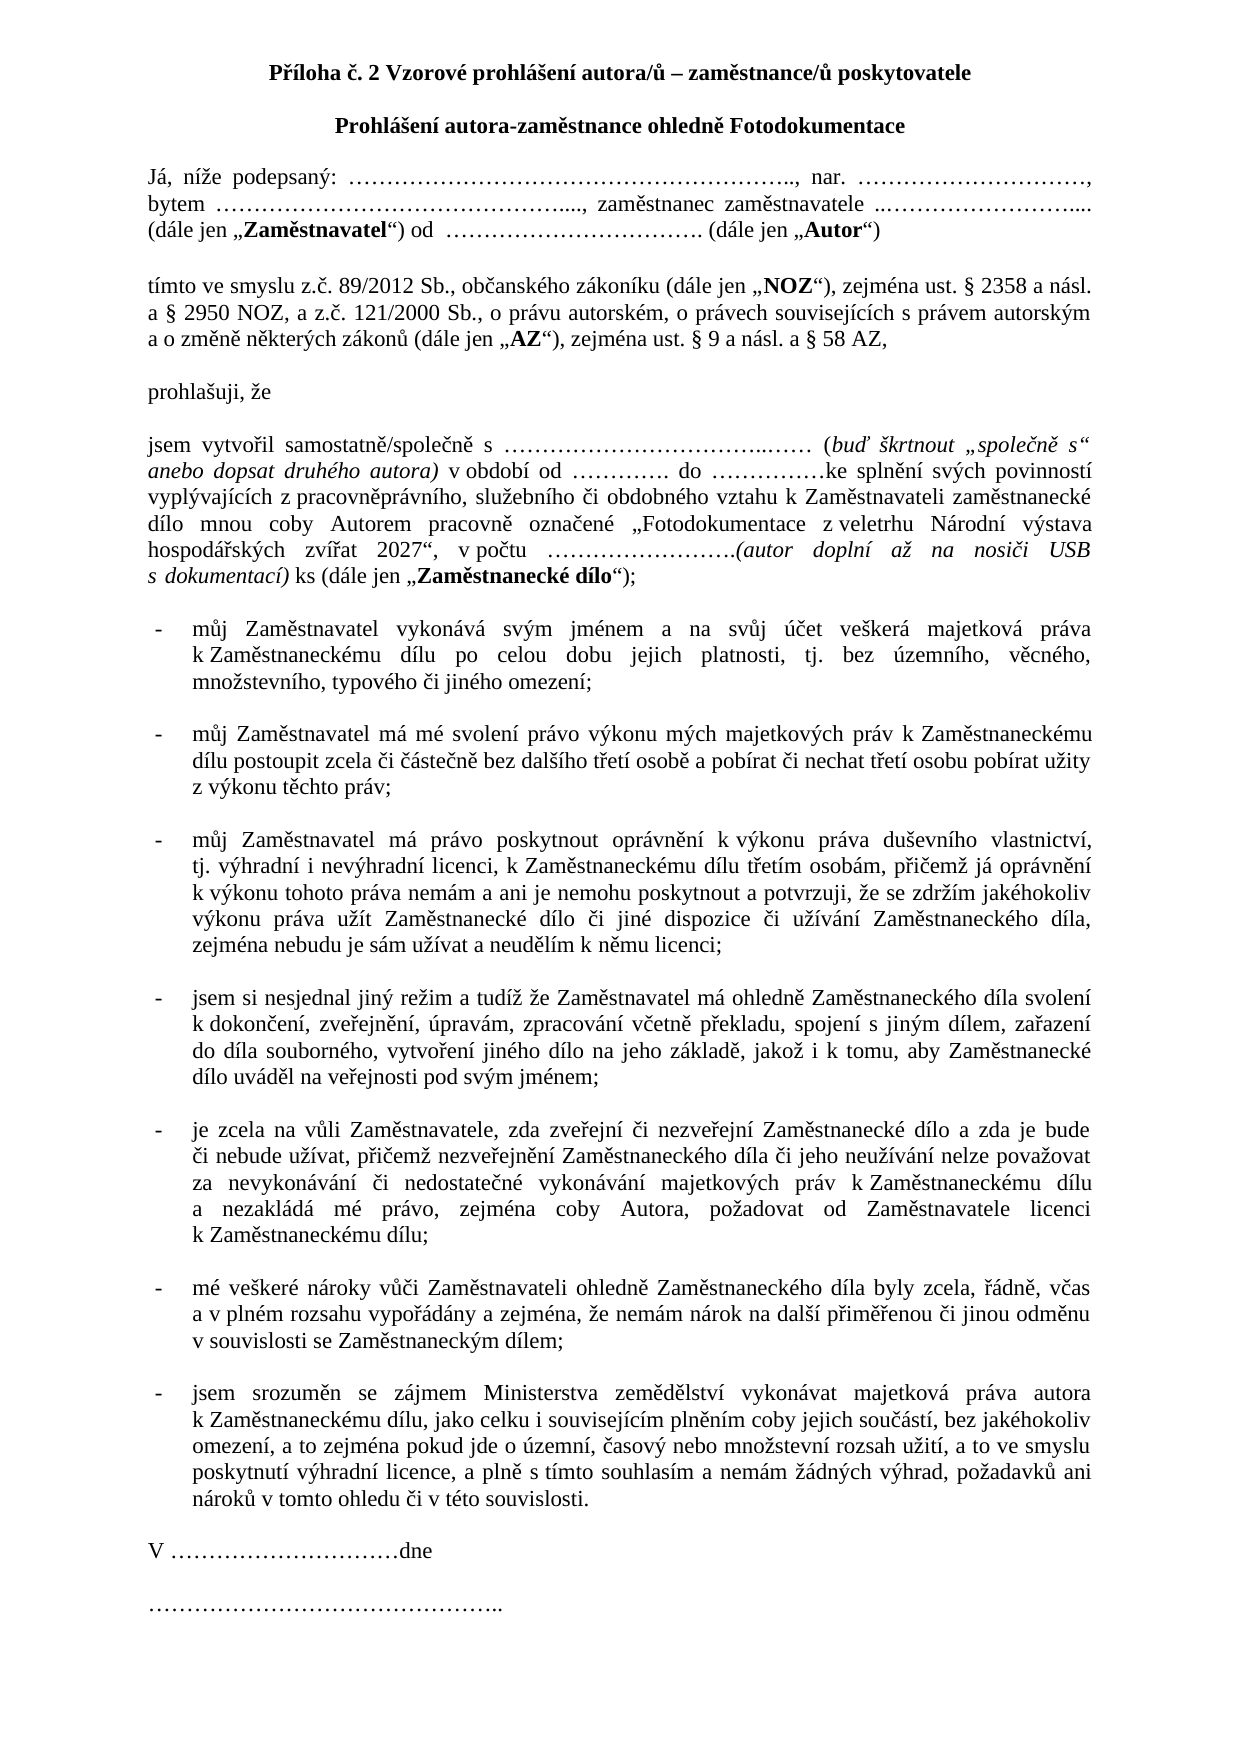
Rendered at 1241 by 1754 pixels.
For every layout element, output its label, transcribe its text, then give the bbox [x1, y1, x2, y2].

list jsem si nesjednal jiný režim a tudíž že Zaměstnavatel má ohledně Zaměstnaneckého díla svolení k dokončení, zveřejnění, úpravám, zpracování včetně překladu, spojení s jiným dílem, zařazení do díla souborného, vytvoření jiného dílo na jeho základě, jakož i k tomu, aby Zaměstnanecké dílo uváděl na veřejnosti pod svým jménem; [154, 984, 1092, 1089]
list můj Zaměstnavatel vykonává svým jménem a na svůj účet veškerá majetková práva k Zaměstnaneckému dílu po celou dobu jejich platnosti, tj. bez územního, věcného, množstevního, typového či jiného omezení; [154, 615, 1092, 694]
text tímto ve smyslu z.č. 89/2012 Sb., občanského zákoníku (dále jen „NOZ“), zejména ust. § 2358 a násl. a § 2950 NOZ, a z.č. 121/2000 Sb., o právu autorském, o právech souvisejících s právem autorským a o změně některých zákonů (dále jen „AZ“), zejména ust. § 9 a násl. a § 58 AZ, [148, 272, 1092, 352]
text prohlašuji, že [148, 378, 1092, 404]
text ……………………………………….. [148, 1590, 1092, 1617]
list můj Zaměstnavatel má právo poskytnout oprávnění k výkonu práva duševního vlastnictví, tj. výhradní i nevýhradní licenci, k Zaměstnaneckému dílu třetím osobám, přičemž já oprávnění k výkonu tohoto práva nemám a ani je nemohu poskytnout a potvrzuji, že se zdržím jakéhokoliv výkonu práva užít Zaměstnanecké dílo či jiné dispozice či užívání Zaměstnaneckého díla, zejména nebudu je sám užívat a neudělím k němu licenci; [154, 826, 1092, 958]
text Prohlášení autora-zaměstnance ohledně Fotodokumentace [148, 112, 1092, 138]
text V …………………………dne [148, 1537, 1092, 1564]
list jsem srozuměn se zájmem Ministerstva zemědělství vykonávat majetková práva autora k Zaměstnaneckému dílu, jako celku i souvisejícím plněním coby jejich součástí, bez jakéhokoliv omezení, a to zejména pokud jde o územní, časový nebo množstevní rozsah užití, a to ve smyslu poskytnutí výhradní licence, a plně s tímto souhlasím a nemám žádných výhrad, požadavků ani nároků v tomto ohledu či v této souvislosti. [154, 1379, 1092, 1511]
list mé veškeré nároky vůči Zaměstnavateli ohledně Zaměstnaneckého díla byly zcela, řádně, včas a v plném rozsahu vypořádány a zejména, že nemám nárok na další přiměřenou či jinou odměnu v souvislosti se Zaměstnaneckým dílem; [154, 1274, 1092, 1353]
list můj Zaměstnavatel má mé svolení právo výkonu mých majetkových práv k Zaměstnaneckému dílu postoupit zcela či částečně bez dalšího třetí osobě a pobírat či nechat třetí osobu pobírat užity z výkonu těchto práv; [154, 721, 1092, 799]
text Já, níže podepsaný: ………………………………………………….., nar. …………………………, bytem ………………………………………...., zaměstnanec zaměstnavatele ..…………………….... (dále jen „Zaměstnavatel“) od ……………………………. (dále jen „Autor“) [148, 163, 1092, 242]
text jsem vytvořil samostatně/společně s ……………………………..…… (buď škrtnout „společně s“ anebo dopsat druhého autora) v období od …………. do ……………ke splnění svých povinností vyplývajících z pracovněprávního, služebního či obdobného vztahu k Zaměstnavateli zaměstnanecké dílo mnou coby Autorem pracovně označené „Fotodokumentace z veletrhu Národní výstava hospodářských zvířat 2027“, v počtu …………………….(autor doplní až na nosiči USB s dokumentací) ks (dále jen „Zaměstnanecké dílo“); [148, 431, 1092, 589]
text Příloha č. 2 Vzorové prohlášení autora/ů – zaměstnance/ů poskytovatele [148, 59, 1092, 86]
list je zcela na vůli Zaměstnavatele, zda zveřejní či nezveřejní Zaměstnanecké dílo a zda je bude či nebude užívat, přičemž nezveřejnění Zaměstnaneckého díla či jeho neužívání nelze považovat za nevykonávání či nedostatečné vykonávání majetkových práv k Zaměstnaneckému dílu a nezakládá mé právo, zejména coby Autora, požadovat od Zaměstnavatele licenci k Zaměstnaneckému dílu; [154, 1116, 1092, 1248]
